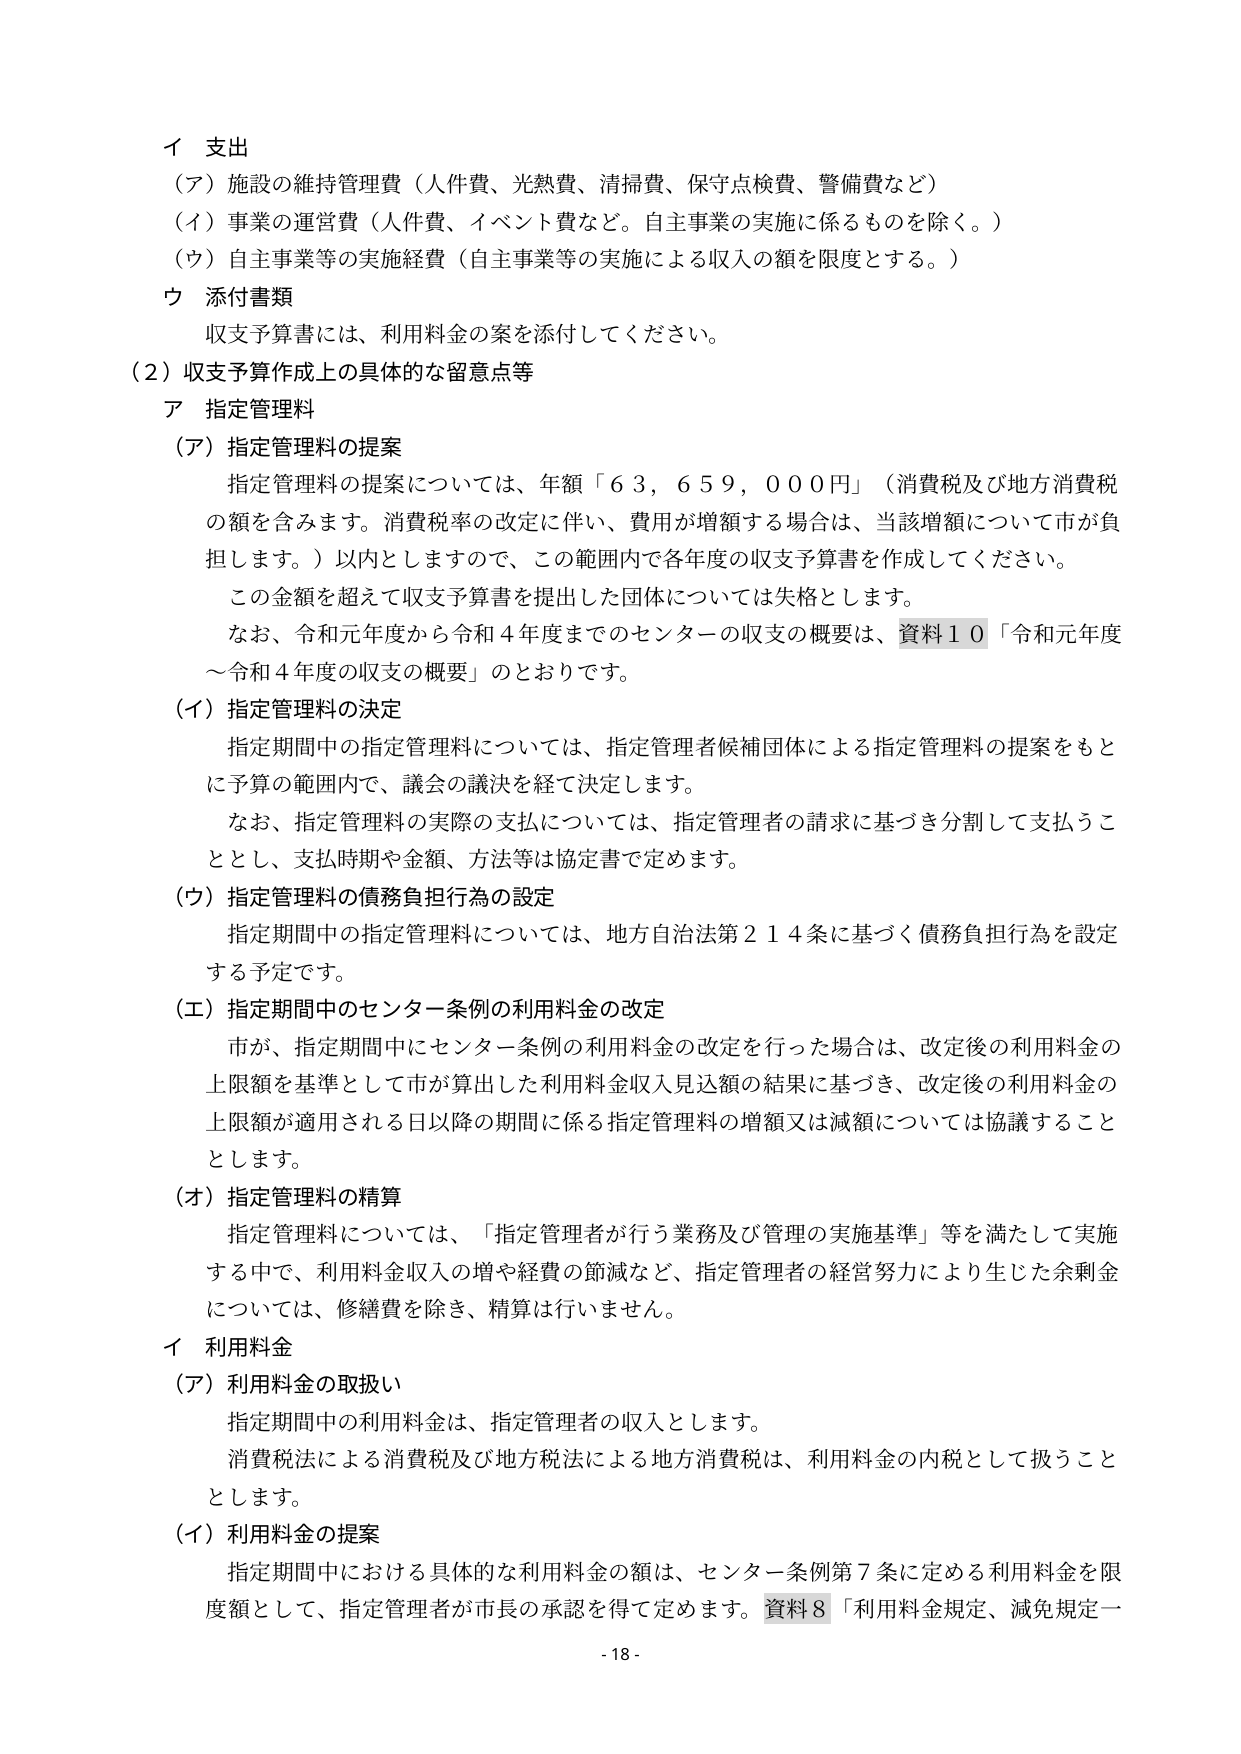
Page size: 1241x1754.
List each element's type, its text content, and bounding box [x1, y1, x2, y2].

text （２）収支予算作成上の具体的な留意点等 [118, 352, 1122, 389]
text 指定期間中の指定管理料については、指定管理者候補団体による指定管理料の提案をもとに予算の範囲内で、議会の議決を経て決定します。 [206, 727, 1122, 802]
text 指定管理料の提案については、年額「６３，６５９，０００円」（消費税及び地方消費税の額を含みます。消費税率の改定に伴い、費用が増額する場合は、当該増額について市が負担します。）以内としますので、この範囲内で各年度の収支予算書を作成してください。 [206, 464, 1122, 577]
text （イ）指定管理料の決定 [162, 689, 1122, 727]
text 指定期間中の利用料金は、指定管理者の収入とします。 [206, 1402, 1122, 1439]
text 市が、指定期間中にセンター条例の利用料金の改定を行った場合は、改定後の利用料金の上限額を基準として市が算出した利用料金収入見込額の結果に基づき、改定後の利用料金の上限額が適用される日以降の期間に係る指定管理料の増額又は減額については協議することとします。 [206, 1027, 1122, 1177]
text （オ）指定管理料の精算 [162, 1177, 1122, 1214]
text イ 利用料金 [162, 1327, 1122, 1364]
text 指定期間中の指定管理料については、地方自治法第２１４条に基づく債務負担行為を設定する予定です。 [206, 914, 1122, 989]
text 収支予算書には、利用料金の案を添付してください。 [184, 314, 1122, 352]
text （ウ）指定管理料の債務負担行為の設定 [162, 877, 1122, 914]
text 消費税法による消費税及び地方税法による地方消費税は、利用料金の内税として扱うこととします。 [206, 1439, 1122, 1514]
text （ア）利用料金の取扱い [162, 1364, 1122, 1402]
text （ア）施設の維持管理費（人件費、光熱費、清掃費、保守点検費、警備費など） [162, 164, 1122, 202]
text （イ）利用料金の提案 [162, 1514, 1122, 1552]
text ウ 添付書類 [162, 277, 1122, 314]
text ア 指定管理料 [162, 389, 1122, 427]
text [206, 1552, 1122, 1627]
text （ウ）自主事業等の実施経費（自主事業等の実施による収入の額を限度とする。） [162, 239, 1122, 277]
text （ア）指定管理料の提案 [162, 427, 1122, 464]
text （エ）指定期間中のセンター条例の利用料金の改定 [162, 989, 1122, 1027]
text なお、指定管理料の実際の支払については、指定管理者の請求に基づき分割して支払うこととし、支払時期や金額、方法等は協定書で定めます。 [206, 802, 1122, 877]
text なお、令和元年度から令和４年度までのセンターの収支の概要は、資料１０「令和元年度～令和４年度の収支の概要」のとおりです。 [206, 614, 1122, 689]
text （イ）事業の運営費（人件費、イベント費など。自主事業の実施に係るものを除く。） [162, 202, 1122, 239]
text 指定管理料については、「指定管理者が行う業務及び管理の実施基準」等を満たして実施する中で、利用料金収入の増や経費の節減など、指定管理者の経営努力により生じた余剰金については、修繕費を除き、精算は行いません。 [206, 1214, 1122, 1327]
text イ 支出 [162, 127, 1122, 164]
text この金額を超えて収支予算書を提出した団体については失格とします。 [206, 577, 1122, 614]
